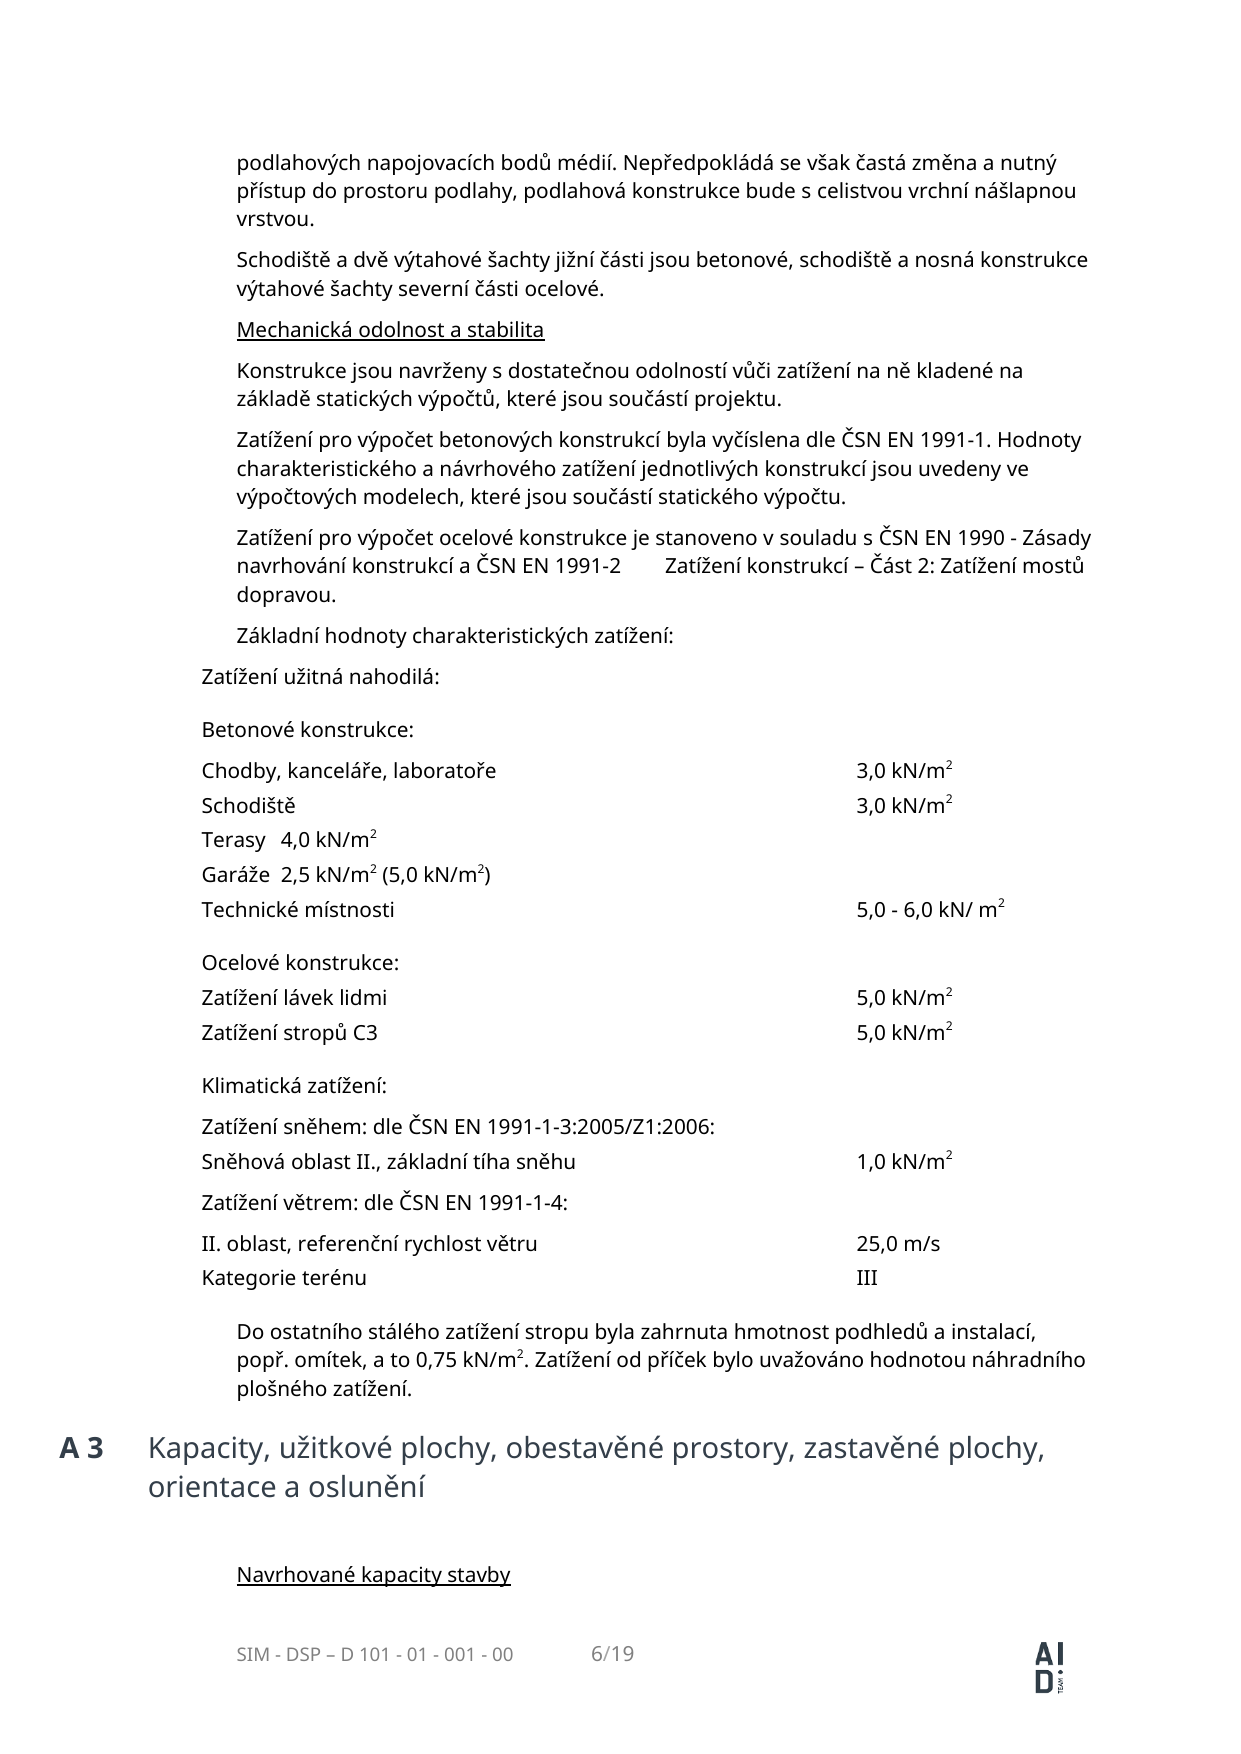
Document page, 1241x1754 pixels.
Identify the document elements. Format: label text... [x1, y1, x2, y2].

text Ocelové konstrukce: [201, 948, 1092, 977]
text Betonové konstrukce: [201, 715, 1092, 744]
text Zatížení pro výpočet ocelové konstrukce je stanoveno v souladu s ČSN EN 1990 - Zásady navrhování konstrukcí a ČSN EN 1991-2 Zatížení konstrukcí – Část 2: Zatížení mostů dopravou. [236, 523, 1092, 608]
text Schodiště 3,0 kN/m2 [201, 791, 1092, 819]
text Zatížení užitná nahodilá: [201, 662, 1092, 690]
text Zatížení pro výpočet betonových konstrukcí byla vyčíslena dle ČSN EN 1991-1. Hodnoty charakteristického a návrhového zatížení jednotlivých konstrukcí jsou uvedeny ve výpočtových modelech, které jsou součástí statického výpočtu. [236, 425, 1092, 511]
text Schodiště a dvě výtahové šachty jižní části jsou betonové, schodiště a nosná konstrukce výtahové šachty severní části ocelové. [236, 246, 1092, 302]
text Zatížení sněhem: dle ČSN EN 1991-1-3:2005/Z1:2006: [201, 1112, 1092, 1141]
text Klimatická zatížení: [201, 1071, 1092, 1099]
picture [1035, 1640, 1065, 1694]
text II. oblast, referenční rychlost větru 25,0 m/s [201, 1229, 1092, 1257]
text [236, 148, 1092, 233]
text Do ostatního stálého zatížení stropu byla zahrnuta hmotnost podhledů a instalací, popř. omítek, a to 0,75 kN/m2. Zatížení od příček bylo uvažováno hodnotou náhradního plošného zatížení. [236, 1317, 1092, 1402]
text Garáže 2,5 kN/m2 (5,0 kN/m2) [201, 860, 1092, 889]
text Zatížení stropů C3 5,0 kN/m2 [201, 1018, 1092, 1046]
text Sněhová oblast II., základní tíha sněhu 1,0 kN/m2 [201, 1147, 1092, 1175]
text Technické místnosti 5,0 - 6,0 kN/ m2 [201, 895, 1092, 923]
text Chodby, kanceláře, laboratoře 3,0 kN/m2 [201, 756, 1092, 784]
subtitle Mechanická odolnost a stabilita [236, 315, 1092, 343]
text Terasy 4,0 kN/m2 [201, 826, 1092, 854]
text Základní hodnoty charakteristických zatížení: [236, 621, 1092, 649]
text Zatížení větrem: dle ČSN EN 1991-1-4: [201, 1188, 1092, 1216]
text Konstrukce jsou navrženy s dostatečnou odolností vůči zatížení na ně kladené na základě statických výpočtů, které jsou součástí projektu. [236, 356, 1092, 413]
subtitle Navrhované kapacity stavby [236, 1560, 1092, 1588]
text Kategorie terénu III [201, 1263, 1092, 1292]
text Zatížení lávek lidmi 5,0 kN/m2 [201, 983, 1092, 1011]
subtitle Kapacity, užitkové plochy, obestavěné prostory, zastavěné plochy, orientace a oslunění [59, 1427, 1092, 1506]
